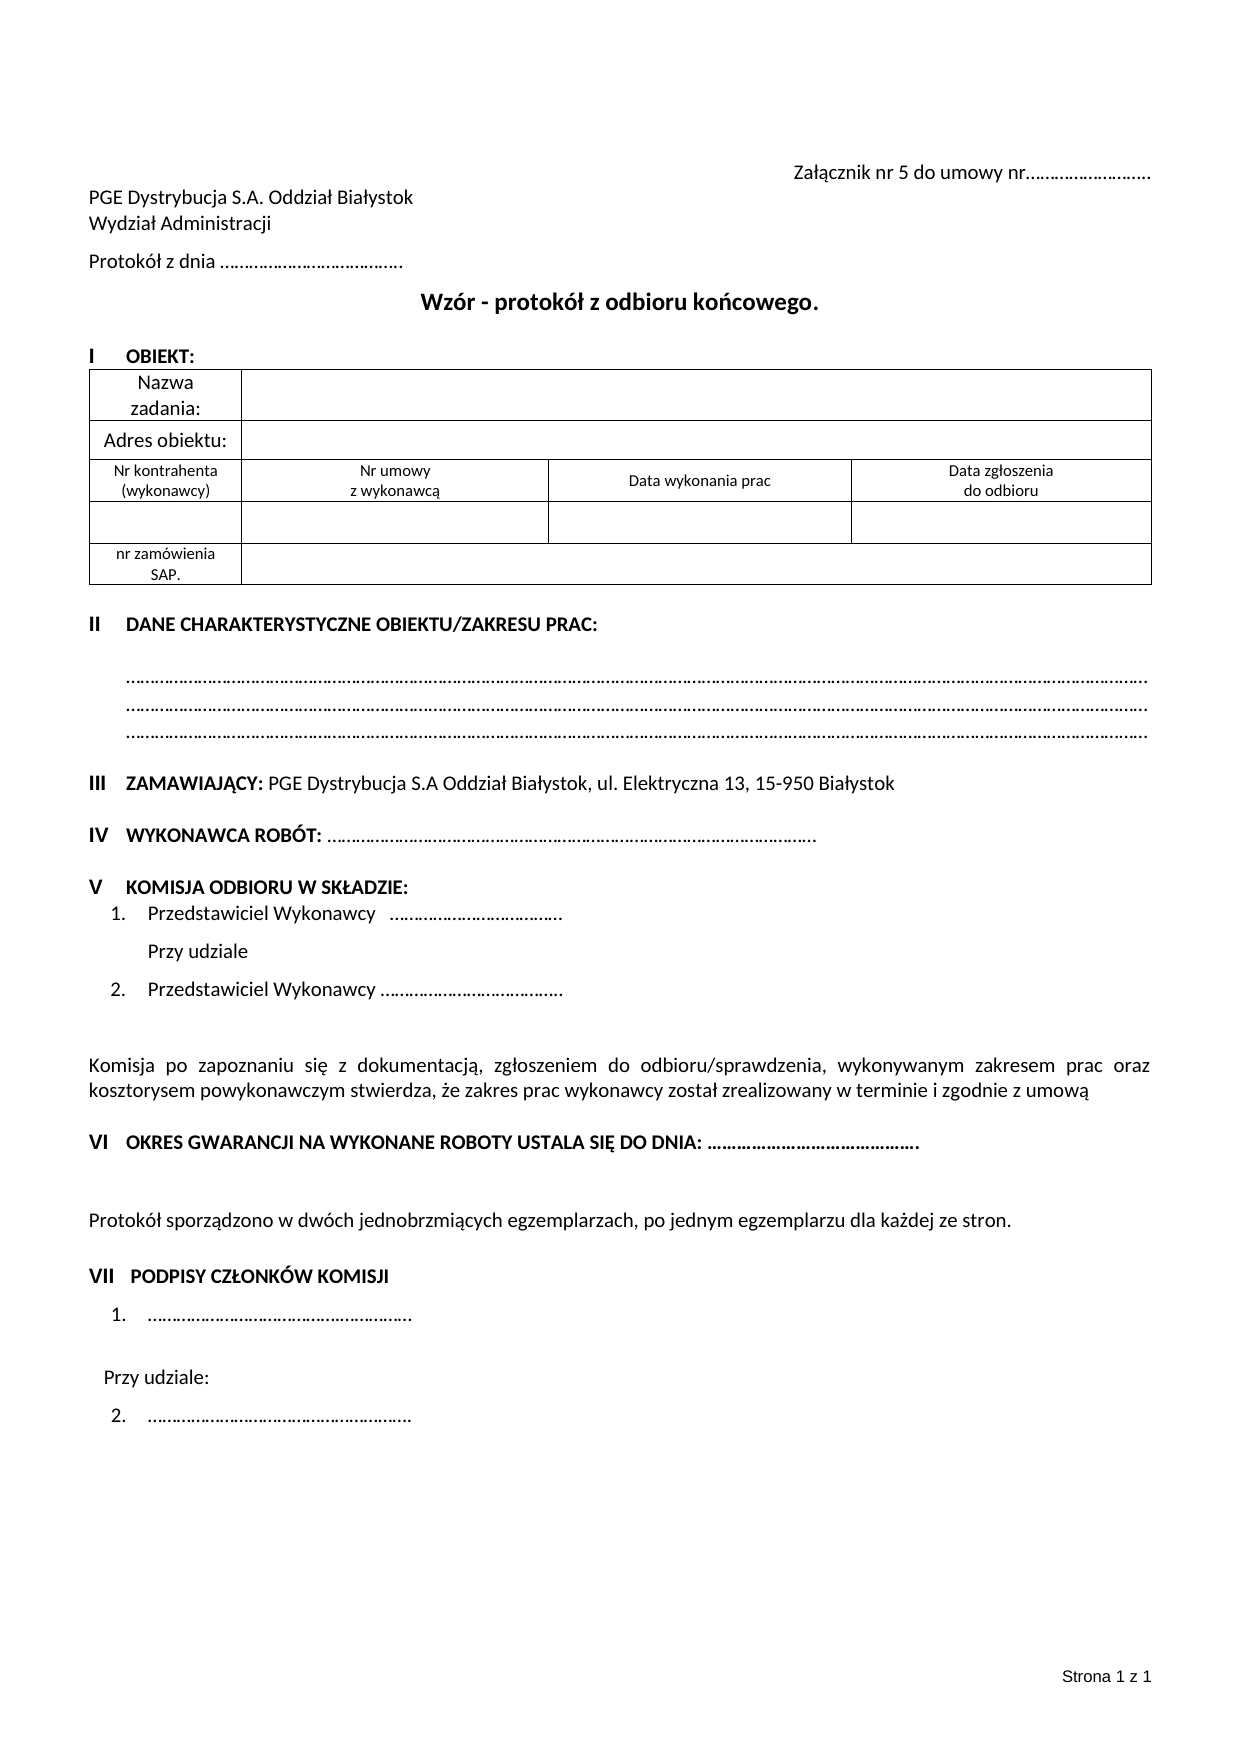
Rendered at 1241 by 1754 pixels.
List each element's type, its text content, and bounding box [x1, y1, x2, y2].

list ………………………………….…………… [111, 1301, 1152, 1326]
table_cell [242, 544, 1151, 584]
table_cell Data wykonania prac [549, 460, 851, 501]
list PODPISY CZŁONKÓW KOMISJI [89, 1261, 1152, 1288]
text Przy udziale [148, 938, 1152, 963]
table_cell Adres obiektu: [90, 421, 241, 459]
table_cell [90, 502, 241, 542]
table_header Nazwa zadania: [90, 370, 241, 420]
table_cell Data zgłoszenia do odbioru [852, 460, 1151, 501]
text Protokół sporządzono w dwóch jednobrzmiących egzemplarzach, po jednym egzemplarzu dla każdej ze stron. [89, 1207, 1152, 1233]
text Wzór - protokół z odbioru końcowego. [89, 286, 1152, 316]
text Załącznik nr 5 do umowy nr…………………….. [89, 159, 1152, 184]
table_cell [852, 502, 1151, 542]
list ………………………………………………. [111, 1403, 1152, 1428]
table_cell [549, 502, 851, 542]
list Przedstawiciel Wykonawcy ……………………………….. [110, 976, 1152, 1001]
list ……………………………………………………………………………………………………………………………………………………………………………………………………………………………………………………………………………………………………………………………………………………………………………………………………………………………………………………………………………………………………………………………………………………………………………………… [126, 662, 1152, 743]
list OKRES GWARANCJI NA WYKONANE ROBOTY USTALA SIĘ DO DNIA: ……………………………………. [89, 1128, 1152, 1155]
table_cell Nr umowy z wykonawcą [242, 460, 548, 501]
list Przedstawiciel Wykonawcy ……………………………… [110, 900, 1152, 925]
list OBIEKT: [89, 341, 1152, 368]
table_cell Nr kontrahenta (wykonawcy) [90, 460, 241, 501]
list DANE CHARAKTERYSTYCZNE OBIEKTU/ZAKRESU PRAC: [89, 610, 1152, 637]
list WYKONAWCA ROBÓT: ………………………………………………………………………………………… [89, 821, 1152, 848]
text Wydział Administracji [89, 210, 1152, 235]
text Przy udziale: [103, 1364, 1152, 1390]
list ZAMAWIAJĄCY: PGE Dystrybucja S.A Oddział Białystok, ul. Elektryczna 13, 15-950 Białystok [89, 768, 1152, 796]
list KOMISJA ODBIORU W SKŁADZIE: [89, 873, 1152, 900]
table_cell [242, 421, 1151, 459]
table_header [242, 370, 1151, 420]
list Komisja po zapoznaniu się z dokumentacją, zgłoszeniem do odbioru/sprawdzenia, wykonywanym zakresem prac oraz kosztorysem powykonawczym stwierdza, że zakres prac wykonawcy został zrealizowany w terminie i zgodnie z umową [89, 1052, 1152, 1103]
text Protokół z dnia ……………………………….. [89, 248, 1152, 273]
table_cell nr zamówienia SAP. [90, 544, 241, 584]
table_cell [242, 502, 548, 542]
text PGE Dystrybucja S.A. Oddział Białystok [89, 184, 1152, 210]
